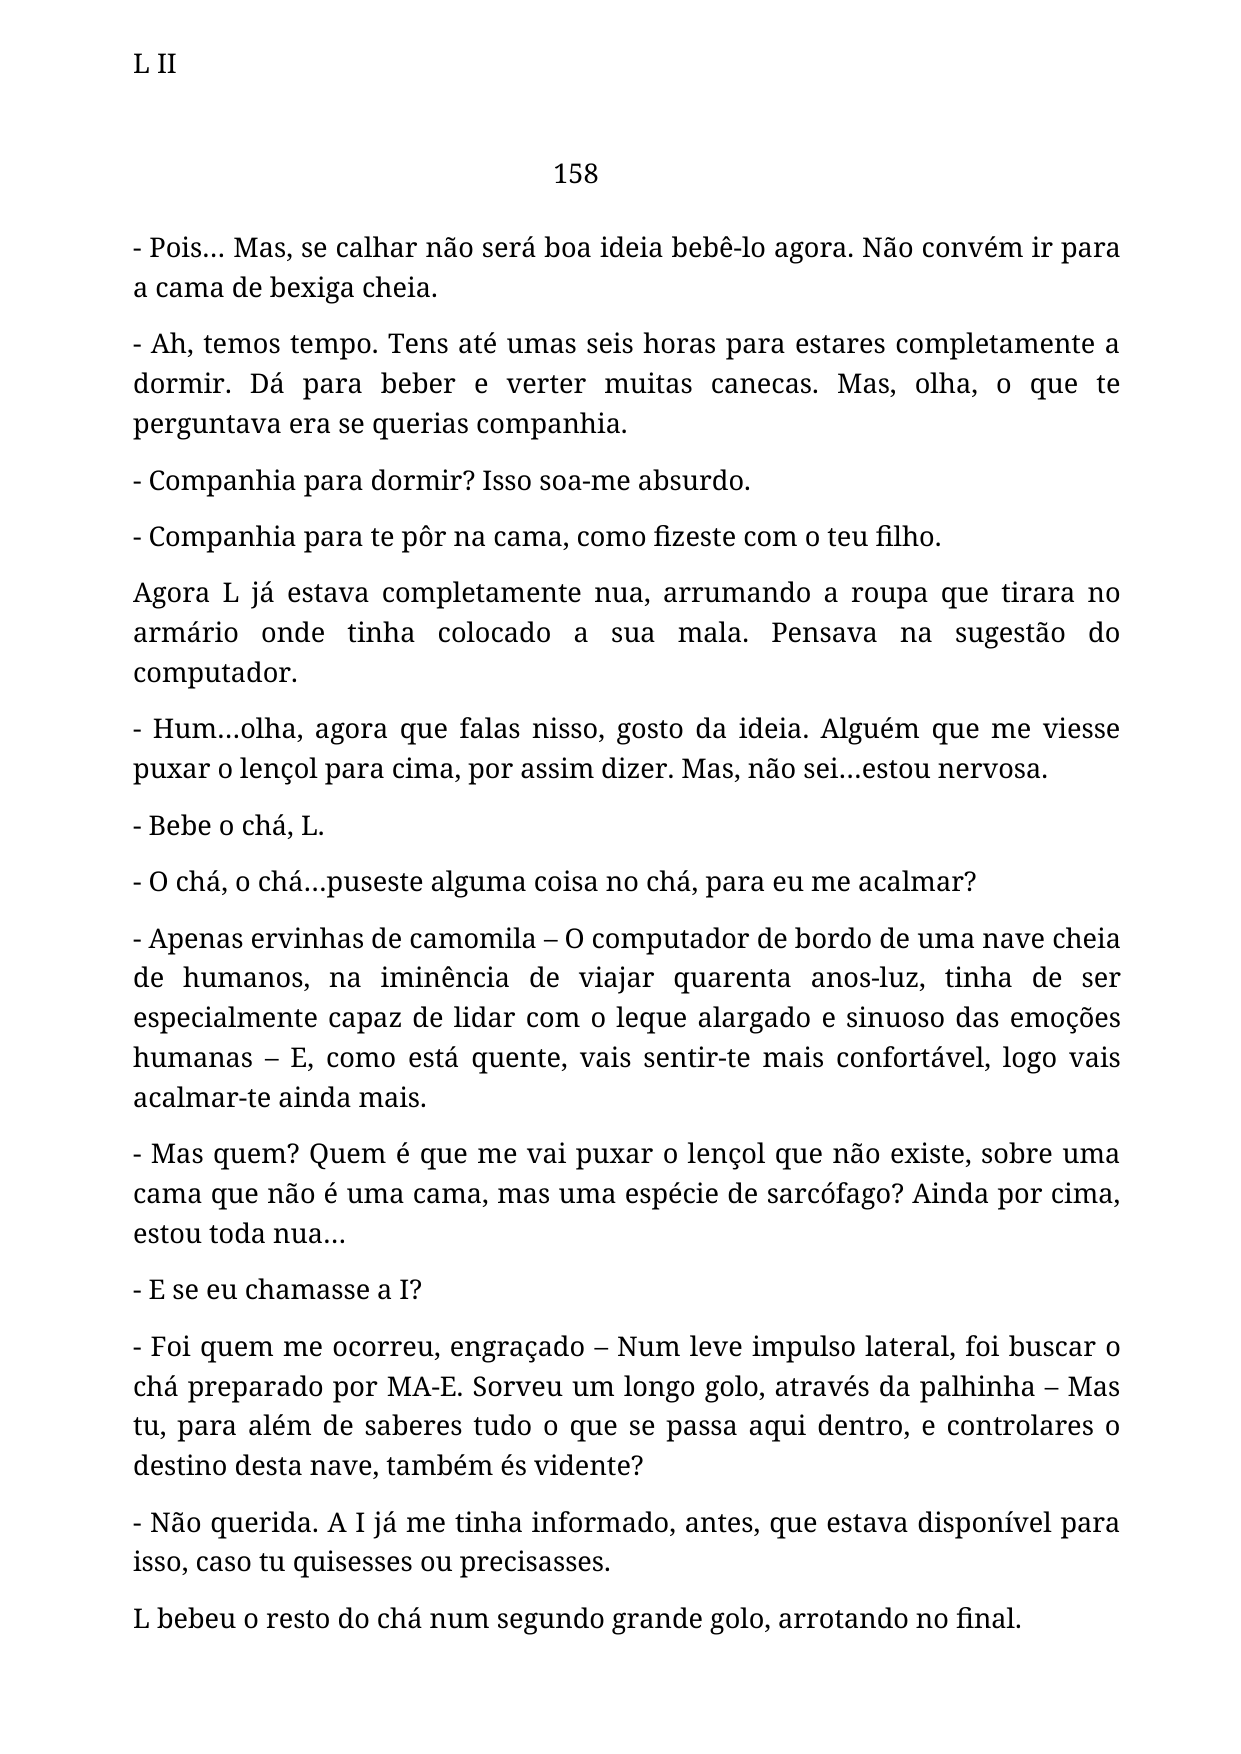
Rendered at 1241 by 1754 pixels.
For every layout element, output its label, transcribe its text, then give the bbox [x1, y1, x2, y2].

text - Companhia para te pôr na cama, como fizeste com o teu filho. [133, 517, 1122, 554]
text Agora L já estava completamente nua, arrumando a roupa que tirara no armário onde tinha colocado a sua mala. Pensava na sugestão do computador. [133, 574, 1122, 690]
text - E se eu chamasse a I? [133, 1271, 1122, 1308]
text - O chá, o chá…puseste alguma coisa no chá, para eu me acalmar? [133, 863, 1122, 899]
text - Ah, temos tempo. Tens até umas seis horas para estares completamente a dormir. Dá para beber e verter muitas canecas. Mas, olha, o que te perguntava era se querias companhia. [133, 325, 1122, 441]
text - Companhia para dormir? Isso soa-me absurdo. [133, 461, 1122, 498]
text - Apenas ervinhas de camomila – O computador de bordo de uma nave cheia de humanos, na iminência de viajar quarenta anos-luz, tinha de ser especialmente capaz de lidar com o leque alargado e sinuoso das emoções humanas – E, como está quente, vais sentir-te mais confortável, logo vais acalmar-te ainda mais. [133, 919, 1122, 1115]
text L bebeu o resto do chá num segundo grande golo, arrotando no final. [133, 1599, 1122, 1636]
text - Não querida. A I já me tinha informado, antes, que estava disponível para isso, caso tu quisesses ou precisasses. [133, 1503, 1122, 1580]
text - Foi quem me ocorreu, engraçado – Num leve impulso lateral, foi buscar o chá preparado por MA-E. Sorveu um longo golo, através da palhinha – Mas tu, para além de saberes tudo o que se passa aqui dentro, e controlares o destino desta nave, também és vidente? [133, 1327, 1122, 1483]
text - Mas quem? Quem é que me vai puxar o lençol que não existe, sobre uma cama que não é uma cama, mas uma espécie de sarcófago? Ainda por cima, estou toda nua… [133, 1135, 1122, 1251]
text - Hum…olha, agora que falas nisso, gosto da ideia. Alguém que me viesse puxar o lençol para cima, por assim dizer. Mas, não sei…estou nervosa. [133, 710, 1122, 787]
text - Bebe o chá, L. [133, 806, 1122, 843]
text - Pois… Mas, se calhar não será boa ideia bebê-lo agora. Não convém ir para a cama de bexiga cheia. [133, 229, 1122, 305]
